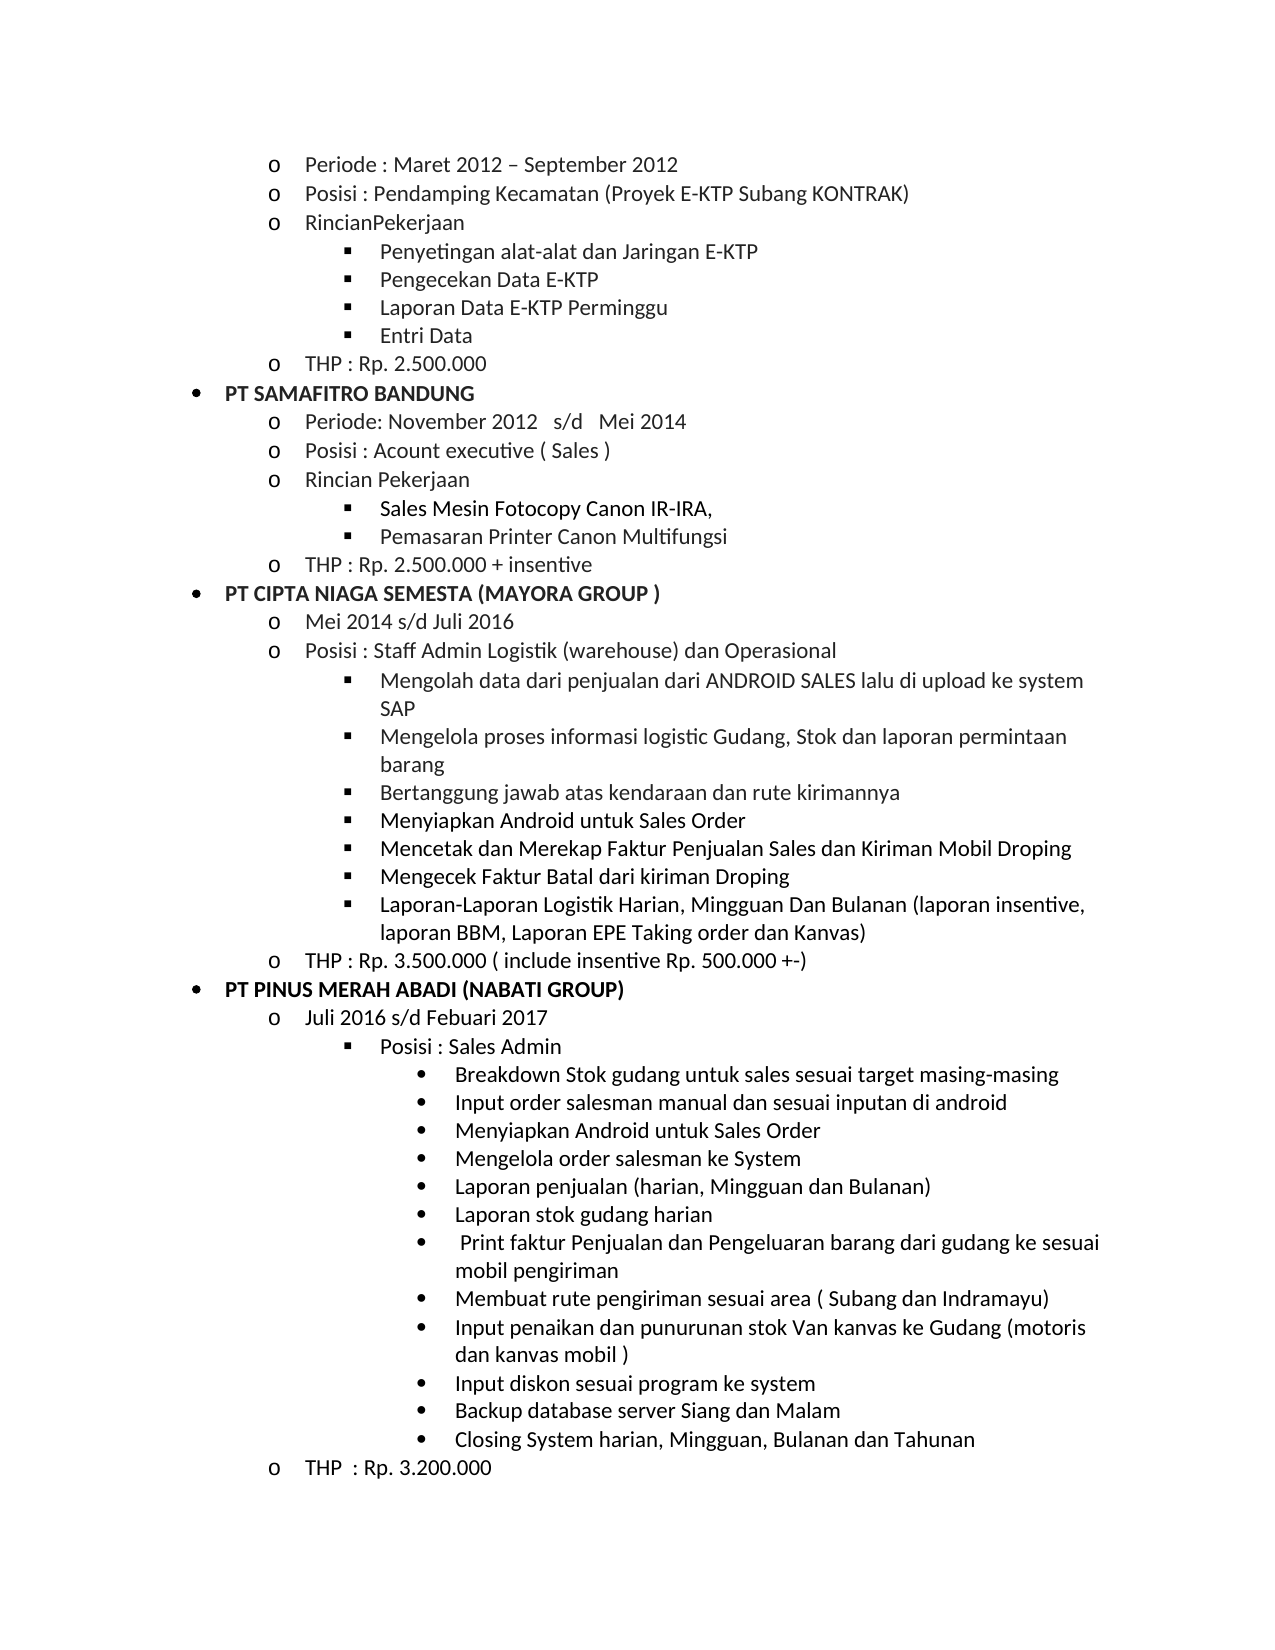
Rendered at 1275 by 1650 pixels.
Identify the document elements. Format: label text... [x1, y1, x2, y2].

list Periode : Maret 2012 – September 2012 [267, 150, 1125, 179]
list Mencetak dan Merekap Faktur Penjualan Sales dan Kiriman Mobil Droping [342, 834, 1125, 862]
list Posisi : Acount executive ( Sales ) [267, 436, 1125, 465]
list Juli 2016 s/d Febuari 2017 [267, 1003, 1125, 1032]
list Print faktur Penjualan dan Pengeluaran barang dari gudang ke sesuai mobil pengiriman [417, 1228, 1125, 1284]
list THP : Rp. 2.500.000 + insentive [267, 550, 1125, 579]
list Pemasaran Printer Canon Multifungsi [342, 522, 1125, 550]
list THP : Rp. 2.500.000 [267, 349, 1125, 379]
list THP : Rp. 3.500.000 ( include insentive Rp. 500.000 +-) [267, 946, 1125, 975]
list RincianPekerjaan [267, 208, 1125, 237]
list Backup database server Siang dan Malam [417, 1397, 1125, 1425]
list Membuat rute pengiriman sesuai area ( Subang dan Indramayu) [417, 1284, 1125, 1313]
list Input diskon sesuai program ke system [417, 1369, 1125, 1397]
list Laporan-Laporan Logistik Harian, Mingguan Dan Bulanan (laporan insentive, laporan BBM, Laporan EPE Taking order dan Kanvas) [342, 890, 1125, 946]
list Entri Data [342, 322, 1125, 349]
list Posisi : Pendamping Kecamatan (Proyek E-KTP Subang KONTRAK) [267, 179, 1125, 208]
list Periode: November 2012 s/d Mei 2014 [267, 407, 1125, 436]
list Mengecek Faktur Batal dari kiriman Droping [342, 862, 1125, 890]
list Posisi : Staff Admin Logistik (warehouse) dan Operasional [267, 637, 1125, 666]
list PT SAMAFITRO BANDUNG [192, 379, 1125, 407]
list Mengelola proses informasi logistic Gudang, Stok dan laporan permintaan barang [342, 722, 1125, 778]
list PT PINUS MERAH ABADI (NABATI GROUP) [192, 975, 1125, 1003]
list Mei 2014 s/d Juli 2016 [267, 607, 1125, 637]
list Pengecekan Data E-KTP [342, 266, 1125, 293]
list Bertanggung jawab atas kendaraan dan rute kirimannya [342, 778, 1125, 806]
list Penyetingan alat-alat dan Jaringan E-KTP [342, 237, 1125, 266]
list Input penaikan dan punurunan stok Van kanvas ke Gudang (motoris dan kanvas mobil ) [417, 1313, 1125, 1369]
list Mengelola order salesman ke System [417, 1144, 1125, 1172]
list Closing System harian, Mingguan, Bulanan dan Tahunan [417, 1425, 1125, 1453]
list PT CIPTA NIAGA SEMESTA (MAYORA GROUP ) [192, 579, 1125, 607]
list Input order salesman manual dan sesuai inputan di android [417, 1088, 1125, 1116]
list Laporan Data E-KTP Perminggu [342, 293, 1125, 322]
list Laporan penjualan (harian, Mingguan dan Bulanan) [417, 1172, 1125, 1201]
list THP : Rp. 3.200.000 [267, 1453, 1125, 1482]
list Rincian Pekerjaan [267, 465, 1125, 494]
list Mengolah data dari penjualan dari ANDROID SALES lalu di upload ke system SAP [342, 666, 1125, 722]
list Sales Mesin Fotocopy Canon IR-IRA, [342, 494, 1125, 522]
list Posisi : Sales Admin [342, 1032, 1125, 1060]
list Laporan stok gudang harian [417, 1201, 1125, 1228]
list Breakdown Stok gudang untuk sales sesuai target masing-masing [417, 1060, 1125, 1088]
list Menyiapkan Android untuk Sales Order [342, 806, 1125, 834]
list Menyiapkan Android untuk Sales Order [417, 1116, 1125, 1144]
